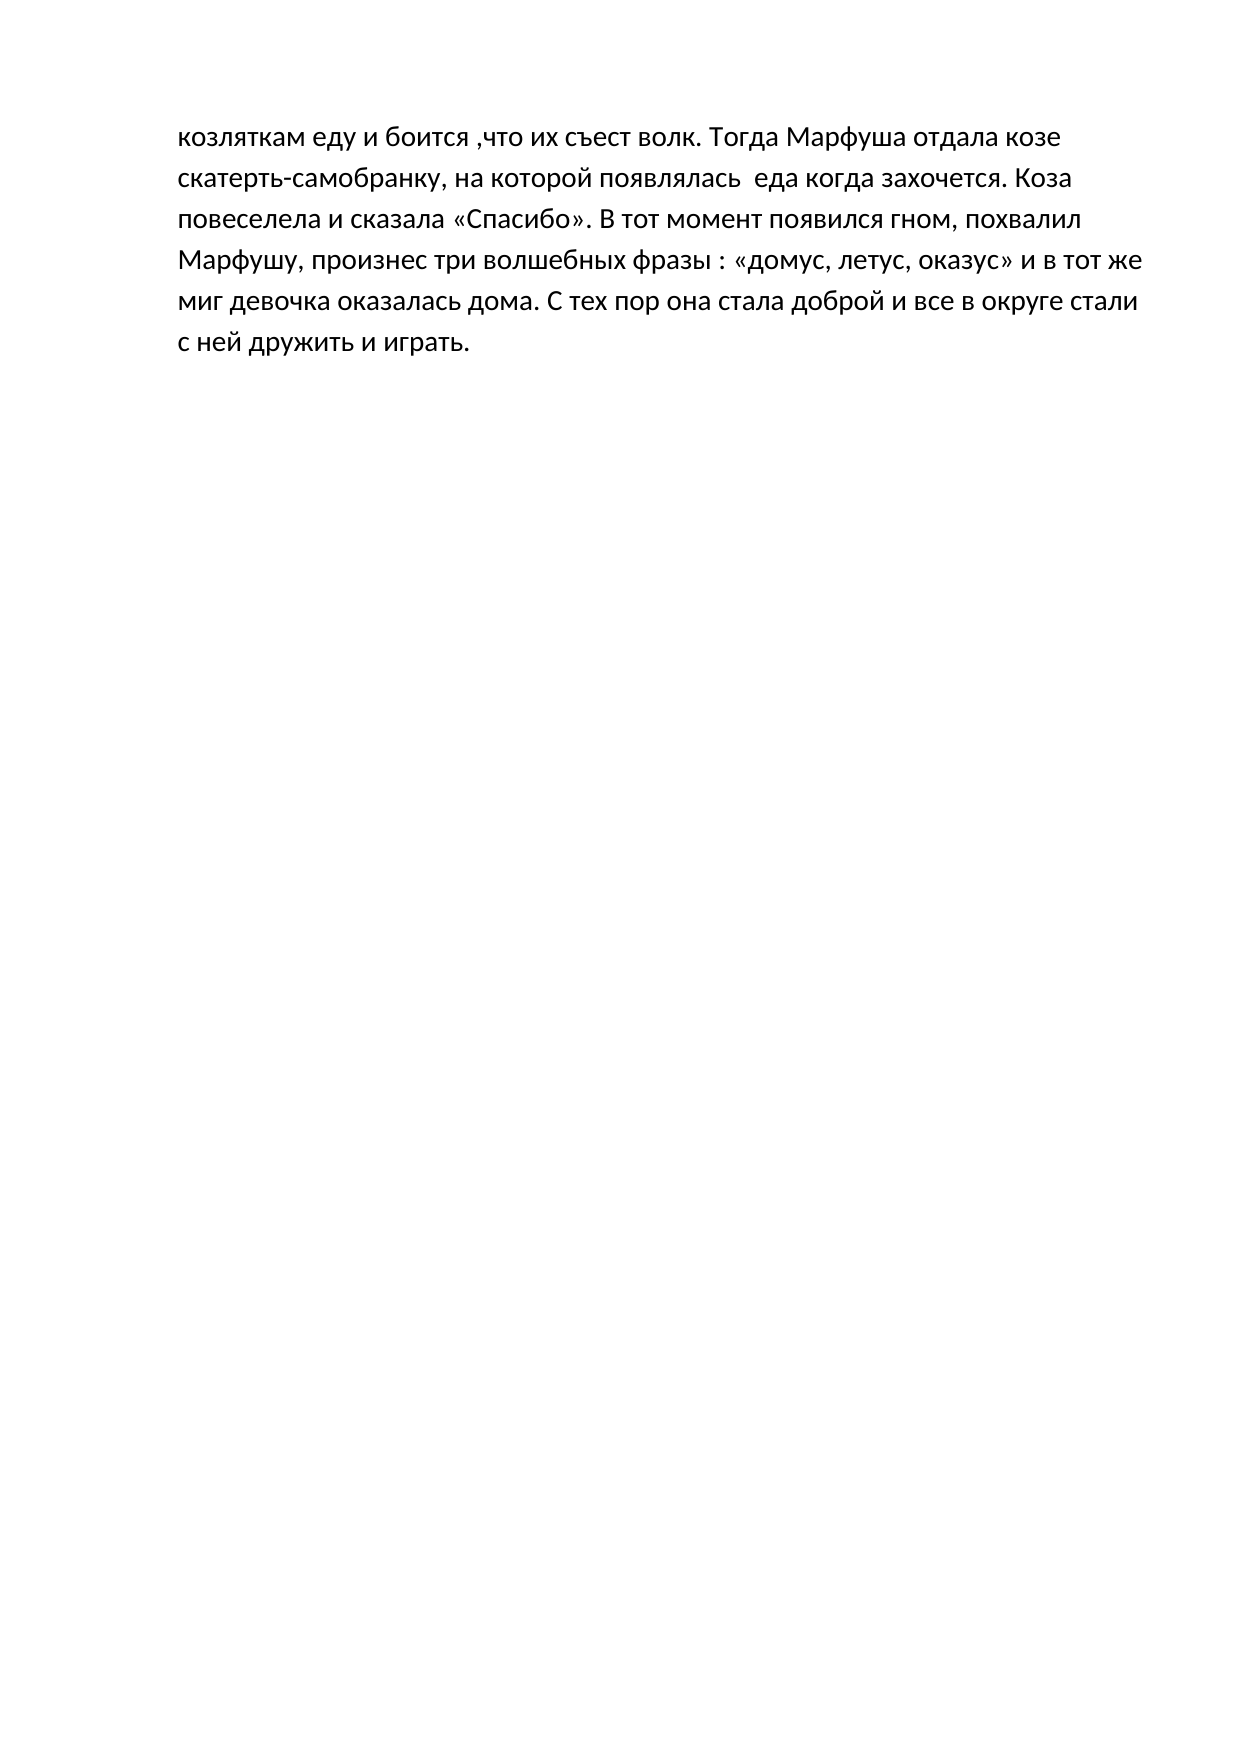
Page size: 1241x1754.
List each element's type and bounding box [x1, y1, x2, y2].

text [177, 118, 1152, 358]
